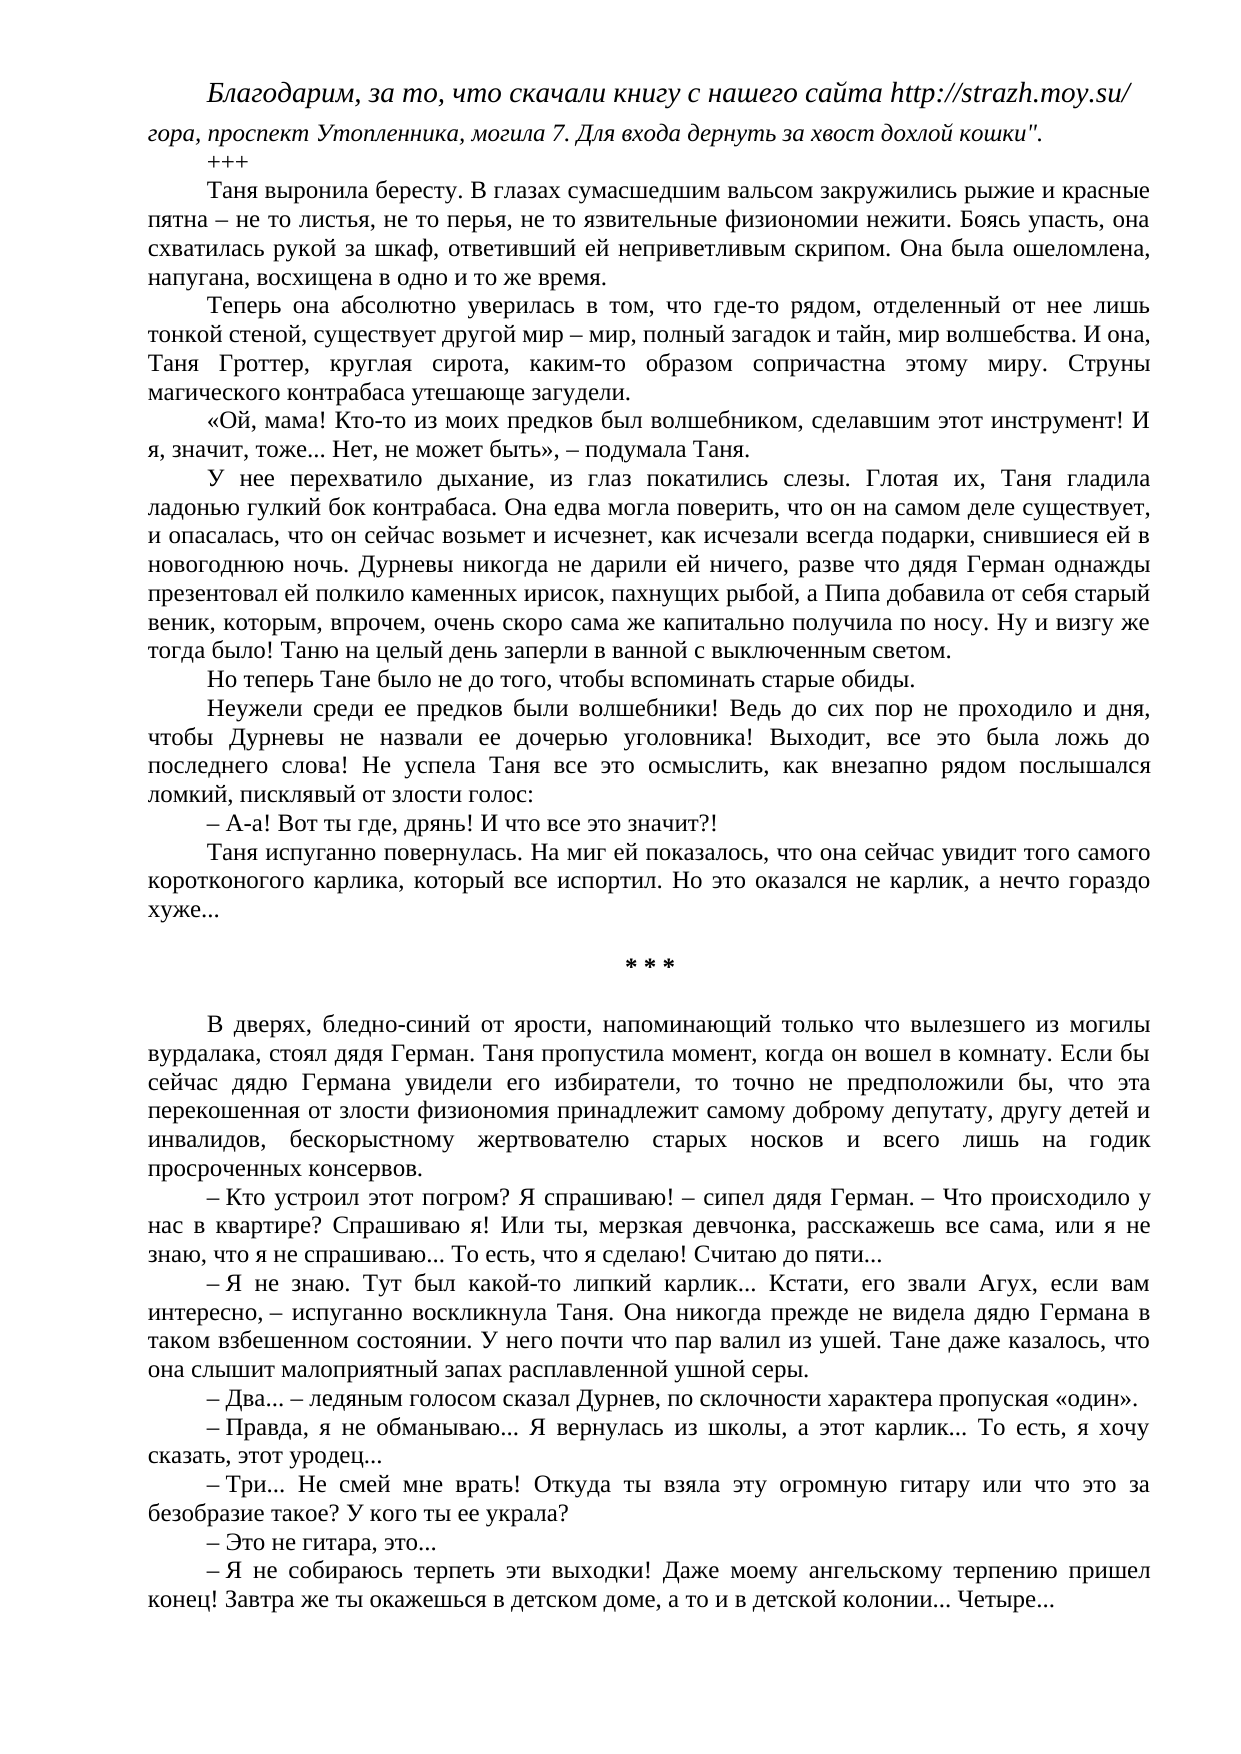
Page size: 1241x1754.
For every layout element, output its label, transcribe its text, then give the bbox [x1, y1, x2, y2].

text +++ [148, 147, 1152, 176]
text Но теперь Тане было не до того, чтобы вспоминать старые обиды. [148, 664, 1152, 693]
text – А-а! Вот ты где, дрянь! И что все это значит?! [148, 808, 1152, 837]
text – Это не гитара, это... [148, 1527, 1152, 1556]
text В дверях, бледно-синий от ярости, напоминающий только что вылезшего из могилы вурдалака, стоял дядя Герман. Таня пропустила момент, когда он вошел в комнату. Если бы сейчас дядю Германа увидели его избиратели, то точно не предположили бы, что эта перекошенная от злости физиономия принадлежит самому доброму депутату, другу детей и инвалидов, бескорыстному жертвователю старых носков и всего лишь на годик просроченных консервов. [148, 1009, 1152, 1182]
text – Правда, я не обманываю... Я вернулась из школы, а этот карлик... То есть, я хочу сказать, этот уродец... [148, 1412, 1152, 1469]
text Теперь она абсолютно уверилась в том, что где-то рядом, отделенный от нее лишь тонкой стеной, существует другой мир – мир, полный загадок и тайн, мир волшебства. И она, Таня Гроттер, круглая сирота, каким-то образом сопричастна этому миру. Струны магического контрабаса утешающе загудели. [148, 291, 1152, 406]
text «Ой, мама! Кто-то из моих предков был волшебником, сделавшим этот инструмент! И я, значит, тоже... Нет, не может быть», – подумала Таня. [148, 406, 1152, 463]
subtitle * * * [148, 952, 1152, 981]
text – Два... – ледяным голосом сказал Дурнев, по склочности характера пропуская «один». [148, 1383, 1152, 1412]
text – Кто устроил этот погром? Я спрашиваю! – сипел дядя Герман. – Что происходило у нас в квартире? Спрашиваю я! Или ты, мерзкая девчонка, расскажешь все сама, или я не знаю, что я не спрашиваю... То есть, что я сделаю! Считаю до пяти... [148, 1182, 1152, 1268]
text У нее перехватило дыхание, из глаз покатились слезы. Глотая их, Таня гладила ладонью гулкий бок контрабаса. Она едва могла поверить, что он на самом деле существует, и опасалась, что он сейчас возьмет и исчезнет, как исчезали всегда подарки, снившиеся ей в новогоднюю ночь. Дурневы никогда не дарили ей ничего, разве что дядя Герман однажды презентовал ей полкило каменных ирисок, пахнущих рыбой, а Пипа добавила от себя старый веник, которым, впрочем, очень скоро сама же капитально получила по носу. Ну и визгу же тогда было! Таню на целый день заперли в ванной с выключенным светом. [148, 463, 1152, 664]
text Таня выронила бересту. В глазах сумасшедшим вальсом закружились рыжие и красные пятна – не то листья, не то перья, не то язвительные физиономии нежити. Боясь упасть, она схватилась рукой за шкаф, ответивший ей неприветливым скрипом. Она была ошеломлена, напугана, восхищена в одно и то же время. [148, 176, 1152, 291]
text – Три... Не смей мне врать! Откуда ты взяла эту огромную гитару или что это за безобразие такое? У кого ты ее украла? [148, 1469, 1152, 1527]
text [148, 118, 1152, 147]
text Таня испуганно повернулась. На миг ей показалось, что она сейчас увидит того самого коротконогого карлика, который все испортил. Но это оказался не карлик, а нечто гораздо хуже... [148, 837, 1152, 923]
text Неужели среди ее предков были волшебники! Ведь до сих пор не проходило и дня, чтобы Дурневы не назвали ее дочерью уголовника! Выходит, все это была ложь до последнего слова! Не успела Таня все это осмыслить, как внезапно рядом послышался ломкий, писклявый от злости голос: [148, 693, 1152, 808]
text – Я не собираюсь терпеть эти выходки! Даже моему ангельскому терпению пришел конец! Завтра же ты окажешься в детском доме, а то и в детской колонии... Четыре... [148, 1556, 1152, 1613]
text – Я не знаю. Тут был какой-то липкий карлик... Кстати, его звали Агух, если вам интересно, – испуганно воскликнула Таня. Она никогда прежде не видела дядю Германа в таком взбешенном состоянии. У него почти что пар валил из ушей. Тане даже казалось, что она слышит малоприятный запах расплавленной ушной серы. [148, 1268, 1152, 1383]
